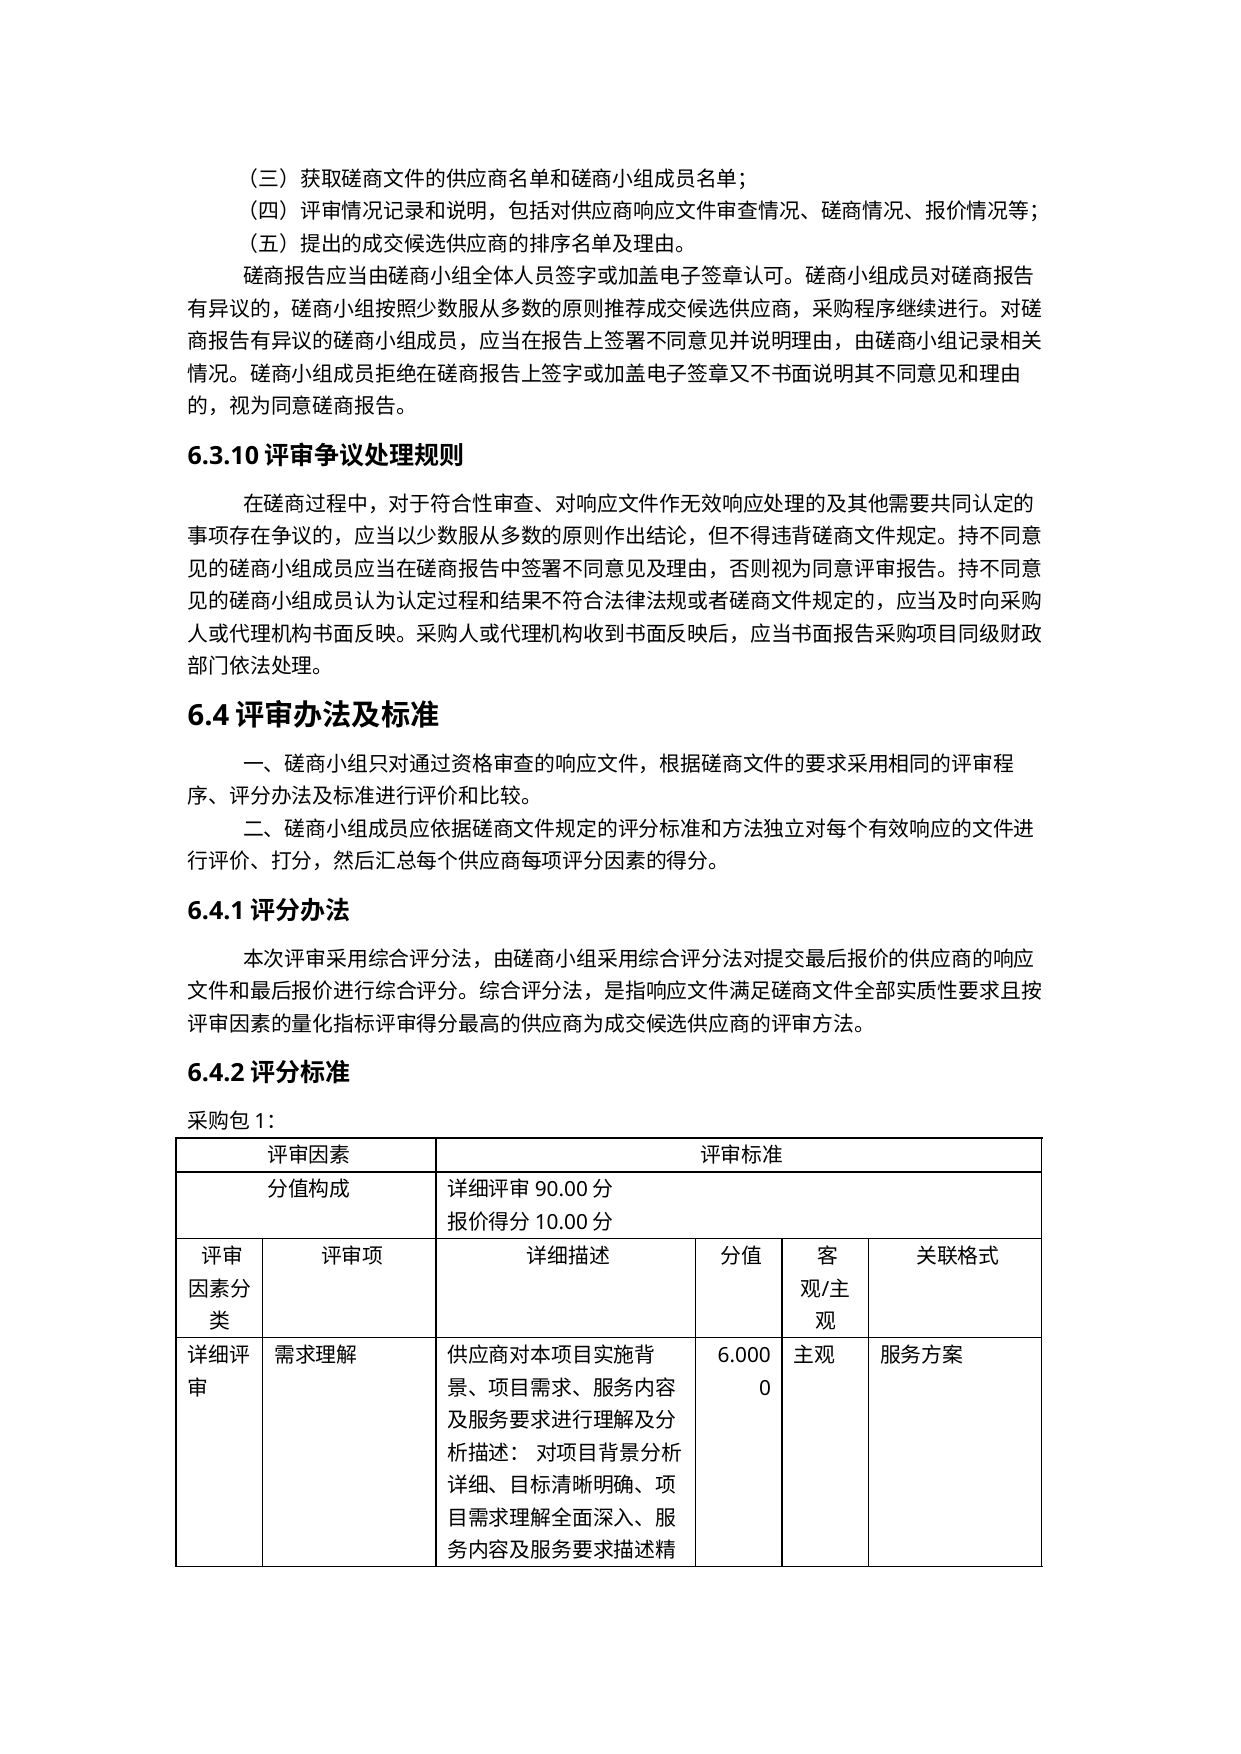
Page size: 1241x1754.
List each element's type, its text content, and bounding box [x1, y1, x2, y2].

table_cell 关联格式 [869, 1239, 1041, 1337]
table_cell 评审因素分类 [177, 1239, 262, 1337]
text 二、磋商小组成员应依据磋商文件规定的评分标准和方法独立对每个有效响应的文件进行评价、打分，然后汇总每个供应商每项评分因素的得分。 [187, 812, 1053, 877]
table_cell 详细评审90.00分 报价得分10.00分 [437, 1173, 1041, 1238]
table_cell 客观/主观 [783, 1239, 868, 1337]
table_cell 分值 [696, 1239, 781, 1337]
table_cell 评审项 [263, 1239, 435, 1337]
text 6.4.2评分标准 [187, 1039, 1053, 1104]
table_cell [437, 1338, 695, 1566]
table_cell 服务方案 [869, 1338, 1041, 1566]
table_cell 分值构成 [177, 1173, 435, 1238]
table_header 评审因素 [177, 1139, 435, 1171]
table_cell 6.0000 [696, 1338, 781, 1566]
text （五）提出的成交候选供应商的排序名单及理由。 [187, 227, 1053, 259]
text 磋商报告应当由磋商小组全体人员签字或加盖电子签章认可。磋商小组成员对磋商报告有异议的，磋商小组按照少数服从多数的原则推荐成交候选供应商，采购程序继续进行。对磋商报告有异议的磋商小组成员，应当在报告上签署不同意见并说明理由，由磋商小组记录相关情况。磋商小组成员拒绝在磋商报告上签字或加盖电子签章又不书面说明其不同意见和理由的，视为同意磋商报告。 [187, 259, 1053, 422]
table_cell 需求理解 [263, 1338, 435, 1566]
text 6.4评审办法及标准 [187, 682, 1053, 747]
text 6.3.10评审争议处理规则 [187, 422, 1053, 487]
text （三）获取磋商文件的供应商名单和磋商小组成员名单； [187, 162, 1053, 194]
table_header 评审标准 [437, 1139, 1041, 1171]
text 采购包1： [187, 1104, 1053, 1137]
text 一、磋商小组只对通过资格审查的响应文件，根据磋商文件的要求采用相同的评审程序、评分办法及标准进行评价和比较。 [187, 747, 1053, 812]
table_cell 主观 [783, 1338, 868, 1566]
text （四）评审情况记录和说明，包括对供应商响应文件审查情况、磋商情况、报价情况等； [187, 194, 1053, 227]
text 在磋商过程中，对于符合性审查、对响应文件作无效响应处理的及其他需要共同认定的事项存在争议的，应当以少数服从多数的原则作出结论，但不得违背磋商文件规定。持不同意见的磋商小组成员应当在磋商报告中签署不同意见及理由，否则视为同意评审报告。持不同意见的磋商小组成员认为认定过程和结果不符合法律法规或者磋商文件规定的，应当及时向采购人或代理机构书面反映。采购人或代理机构收到书面反映后，应当书面报告采购项目同级财政部门依法处理。 [187, 487, 1053, 682]
text 本次评审采用综合评分法，由磋商小组采用综合评分法对提交最后报价的供应商的响应文件和最后报价进行综合评分。综合评分法，是指响应文件满足磋商文件全部实质性要求且按评审因素的量化指标评审得分最高的供应商为成交候选供应商的评审方法。 [187, 942, 1053, 1039]
table_cell 详细评审 [177, 1338, 262, 1566]
text 6.4.1评分办法 [187, 877, 1053, 942]
table_cell 详细描述 [437, 1239, 695, 1337]
